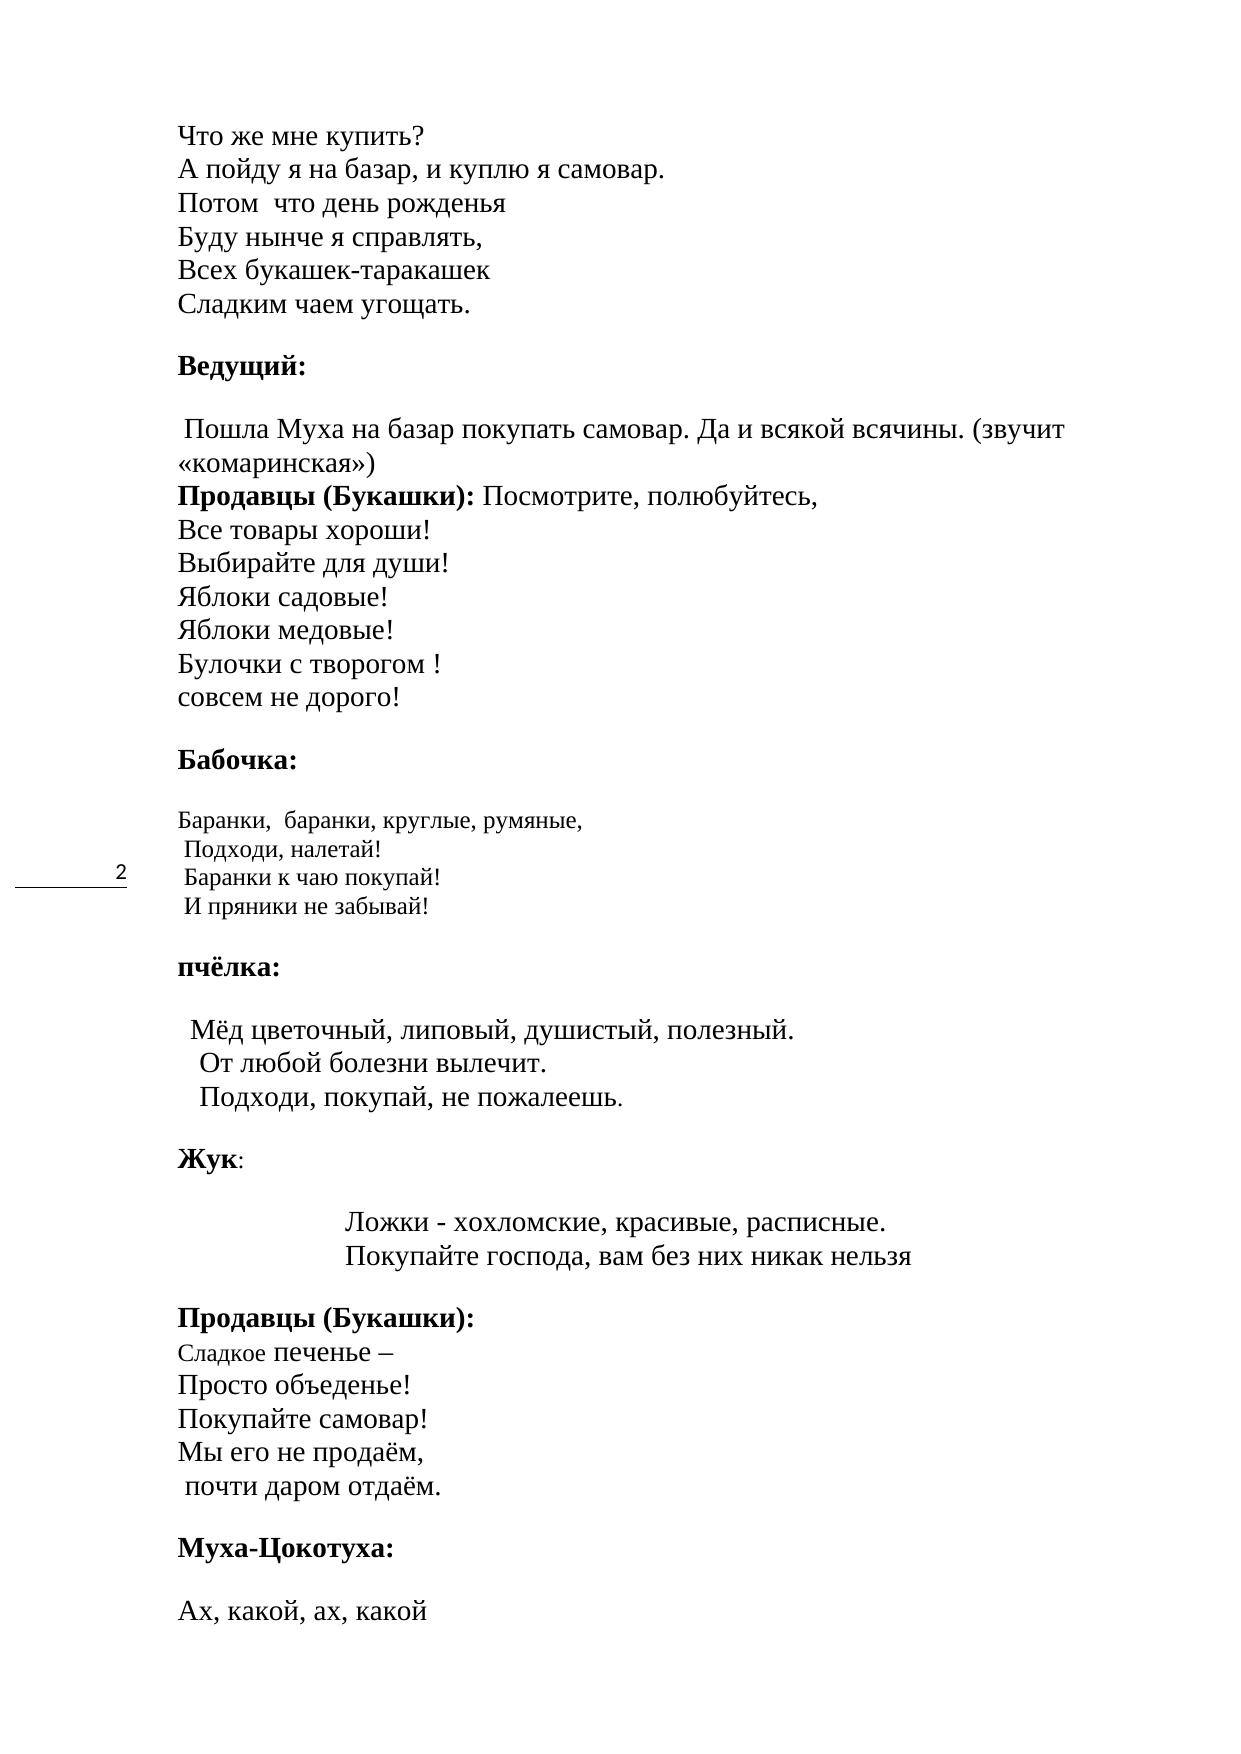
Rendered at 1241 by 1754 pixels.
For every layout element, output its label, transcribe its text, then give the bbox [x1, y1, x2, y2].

text Продавцы (Букашки): Посмотрите, полюбуйтесь, [177, 478, 1152, 512]
text Ведущий: [177, 348, 1152, 382]
text почти даром отдаём. [177, 1468, 1152, 1501]
text пчёлка: [177, 949, 1152, 983]
text Продавцы (Букашки): [177, 1300, 1152, 1334]
text Сладкое печенье – [177, 1334, 1152, 1367]
text Все товары хороши! [177, 512, 1152, 545]
text Что же мне купить? [177, 118, 1152, 152]
text Мёд цветочный, липовый, душистый, полезный. [177, 1012, 1152, 1045]
text Жук: [177, 1142, 1152, 1175]
text Ложки - хохломские, красивые, расписные. [177, 1204, 1152, 1238]
text Пошла Муха на базар покупать самовар. Да и всякой всячины. (звучит «комаринская») [177, 411, 1152, 478]
text Выбирайте для души! [177, 545, 1152, 579]
text Булочки с творогом ! [177, 646, 1152, 679]
text Буду нынче я справлять, [177, 219, 1152, 252]
text Бабочка: [177, 742, 1152, 776]
text От любой болезни вылечит. [177, 1045, 1152, 1079]
text Ах, какой, ах, какой [177, 1593, 1152, 1627]
text Яблоки медовые! [177, 612, 1152, 646]
text Просто объеденье! [177, 1367, 1152, 1401]
text Покупайте самовар! [177, 1401, 1152, 1434]
text Потом что день рожденья [177, 185, 1152, 219]
text Покупайте господа, вам без них никак нельзя [177, 1238, 1152, 1271]
text Всех букашек-таракашек [177, 252, 1152, 286]
text Баранки к чаю покупай! [177, 862, 1152, 891]
text Сладким чаем угощать. [177, 286, 1152, 319]
text Муха-Цокотуха: [177, 1531, 1152, 1564]
text Баранки, баранки, круглые, румяные, [177, 805, 1152, 834]
text Подходи, покупай, не пожалеешь. [177, 1079, 1152, 1112]
text Подходи, налетай! [177, 834, 1152, 862]
text совсем не дорого! [177, 679, 1152, 713]
text И пряники не забывай! [177, 891, 1152, 920]
text А пойду я на базар, и куплю я самовар. [177, 152, 1152, 185]
text Мы его не продаём, [177, 1434, 1152, 1468]
text Яблоки садовые! [177, 579, 1152, 612]
